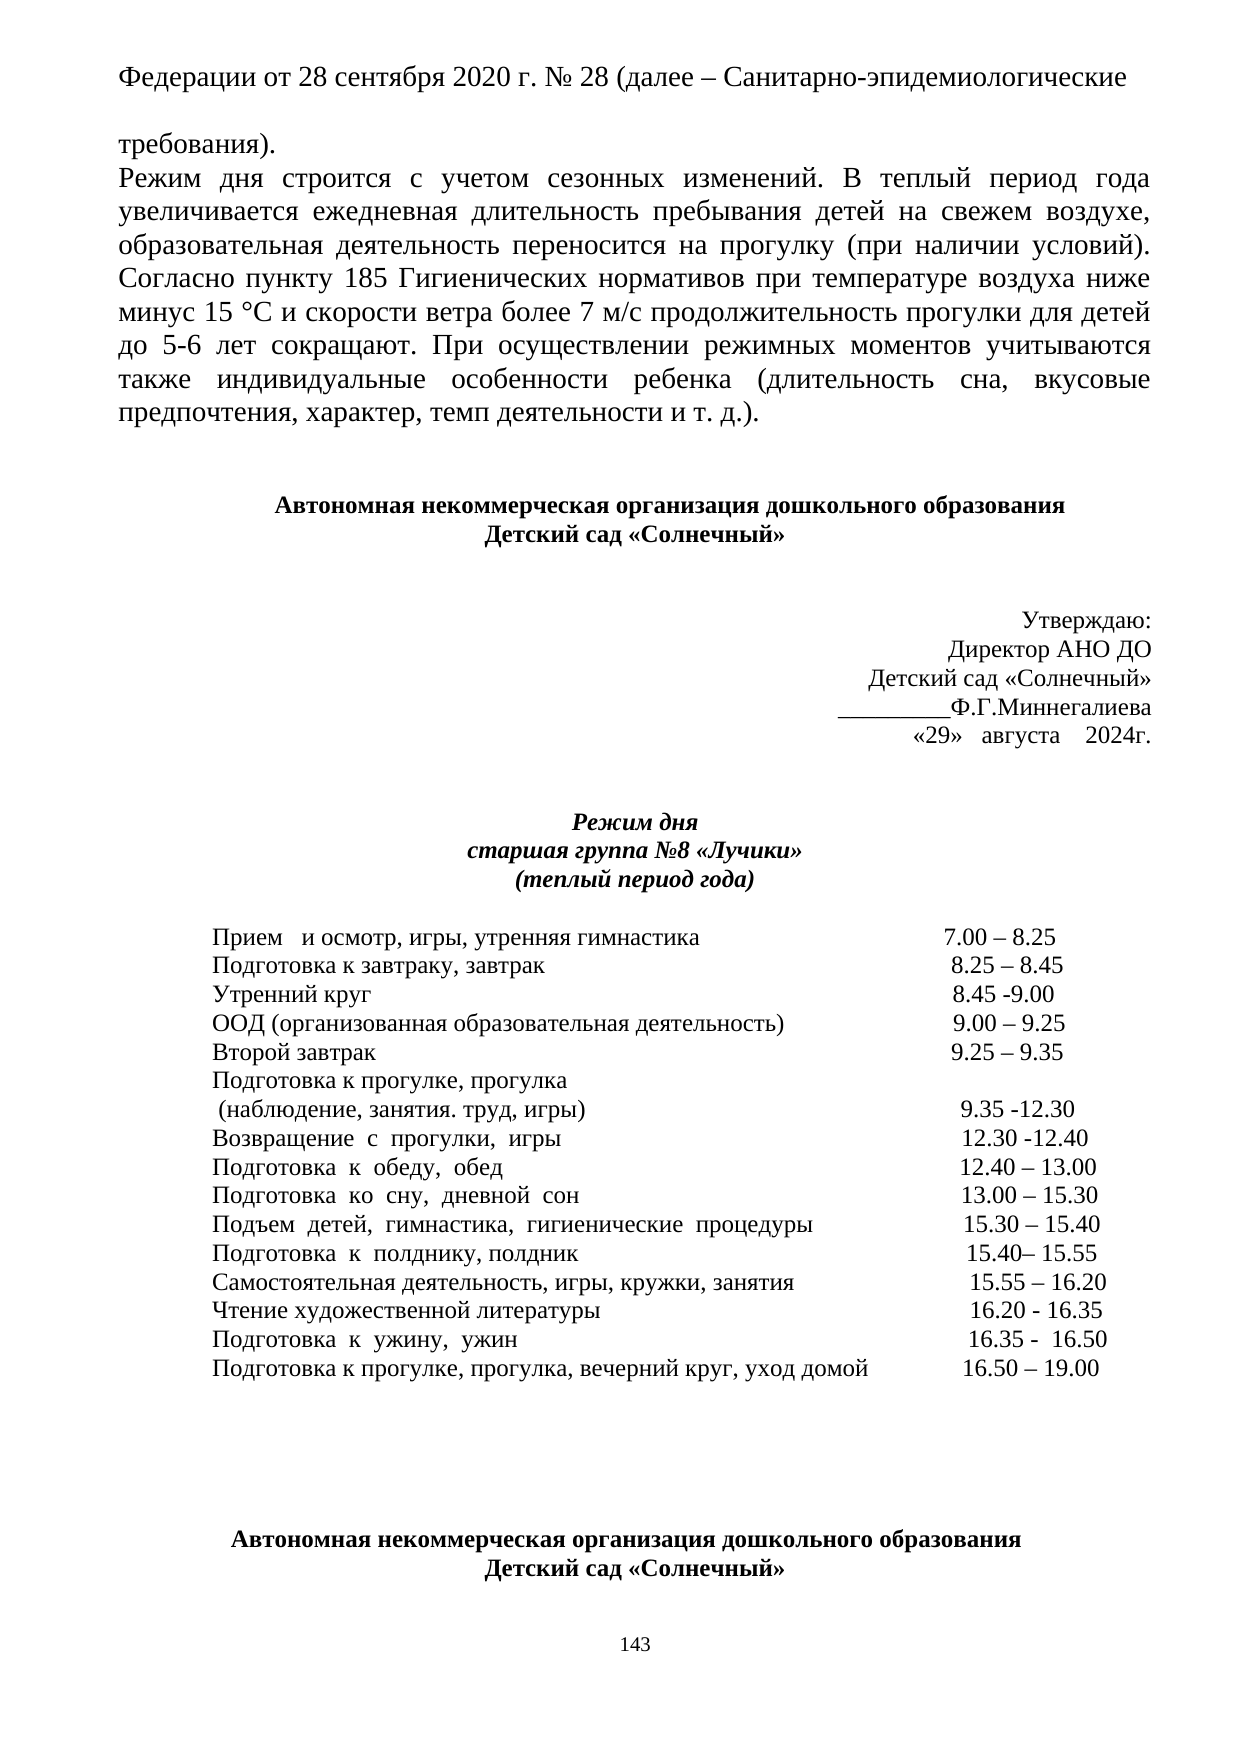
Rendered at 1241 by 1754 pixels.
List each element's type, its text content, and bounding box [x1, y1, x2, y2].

text ООД (организованная образовательная деятельность) 9.00 – 9.25 [212, 1008, 1152, 1037]
text Второй завтрак 9.25 – 9.35 [212, 1037, 1152, 1065]
text Режим дня [118, 807, 1152, 835]
text Автономная некоммерческая организация дошкольного образования [118, 1524, 1152, 1553]
text Автономная некоммерческая организация дошкольного образования [118, 490, 1152, 519]
text Подготовка к прогулке, прогулка, вечерний круг, уход домой 16.50 – 19.00 [212, 1353, 1152, 1382]
text Детский сад «Солнечный» [118, 1553, 1152, 1581]
text Детский сад «Солнечный» [118, 663, 1152, 692]
text Самостоятельная деятельность, игры, кружки, занятия 15.55 – 16.20 [212, 1267, 1152, 1295]
text Утренний круг 8.45 -9.00 [212, 979, 1152, 1008]
text Подготовка к обеду, обед 12.40 – 13.00 [212, 1152, 1152, 1180]
text Подготовка к полднику, полдник 15.40– 15.55 [212, 1238, 1152, 1267]
text Подготовка ко сну, дневной сон 13.00 – 15.30 [212, 1180, 1152, 1209]
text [118, 59, 1152, 93]
text Прием и осмотр, игры, утренняя гимнастика 7.00 – 8.25 [212, 922, 1152, 950]
text «29» августа 2024г. [118, 720, 1152, 749]
text Подготовка к завтраку, завтрак 8.25 – 8.45 [212, 950, 1152, 979]
text Директор АНО ДО [118, 634, 1152, 663]
text Чтение художественной литературы 16.20 - 16.35 [212, 1295, 1152, 1324]
text Утверждаю: [118, 605, 1152, 634]
text Возвращение с прогулки, игры 12.30 -12.40 [212, 1123, 1152, 1152]
text Детский сад «Солнечный» [118, 519, 1152, 548]
text Режим дня строится с учетом сезонных изменений. В теплый период года увеличивается ежедневная длительность пребывания детей на свежем воздухе, образовательная деятельность переносится на прогулку (при наличии условий). Согласно пункту 185 Гигиенических нормативов при температуре воздуха ниже минус 15 °C и скорости ветра более 7 м/с продолжительность прогулки для детей до 5-6 лет сокращают. При осуществлении режимных моментов учитываются также индивидуальные особенности ребенка (длительность сна, вкусовые предпочтения, характер, темп деятельности и т. д.). [118, 160, 1152, 428]
text Подготовка к прогулке, прогулка [118, 1065, 1152, 1094]
text _________Ф.Г.Миннегалиева [118, 692, 1152, 720]
text (теплый период года) [118, 864, 1152, 893]
text старшая группа №8 «Лучики» [118, 835, 1152, 864]
text Подъем детей, гимнастика, гигиенические процедуры 15.30 – 15.40 [212, 1209, 1152, 1238]
text Подготовка к ужину, ужин 16.35 - 16.50 [212, 1324, 1152, 1353]
text (наблюдение, занятия. труд, игры) 9.35 -12.30 [118, 1094, 1152, 1123]
text требования). [118, 126, 1152, 160]
